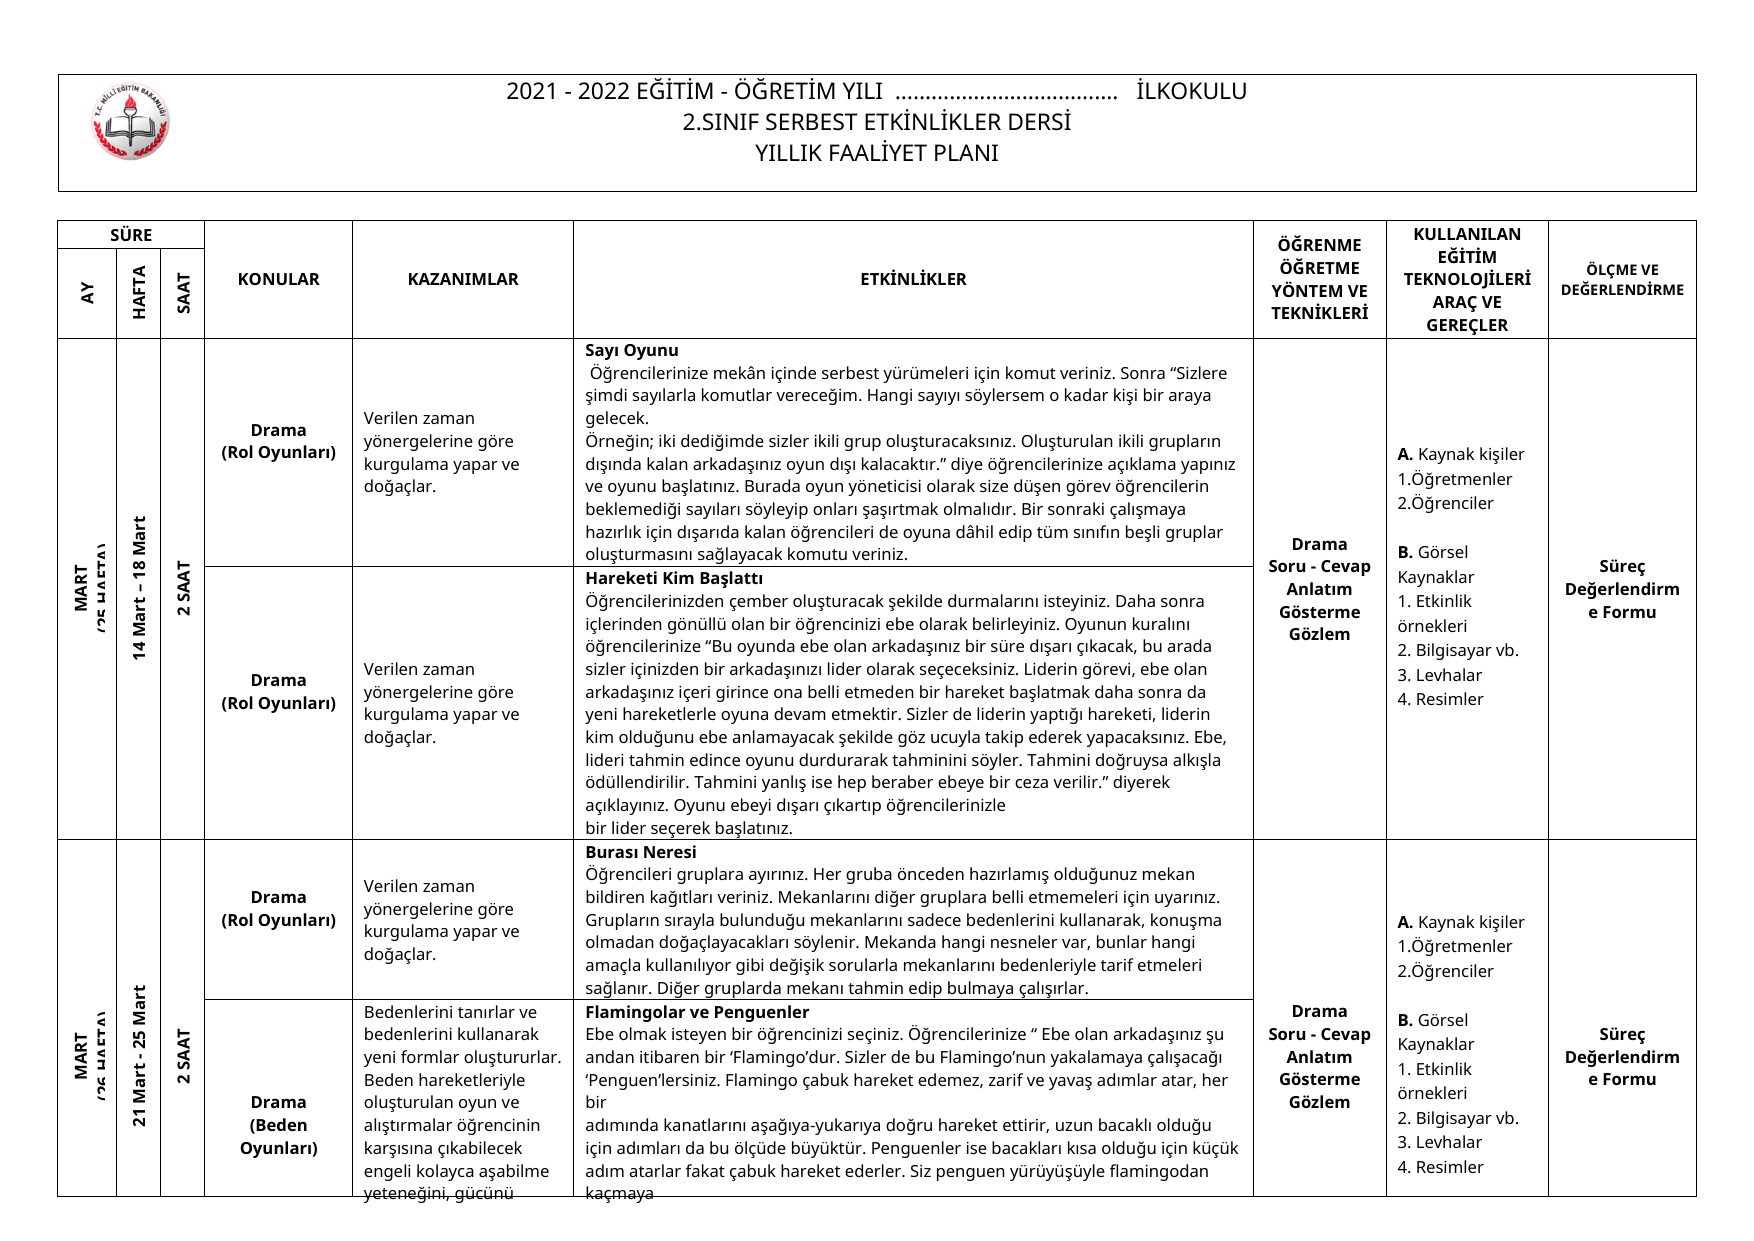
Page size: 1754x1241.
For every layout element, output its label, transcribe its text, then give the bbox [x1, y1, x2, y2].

table_cell MART (25.HAFTA) [58, 339, 116, 839]
table_cell HAFTA [117, 249, 160, 338]
table_cell Drama Soru - Cevap Anlatım Gösterme Gözlem [1254, 840, 1386, 1196]
table_cell Drama Soru - Cevap Anlatım Gösterme Gözlem [1254, 339, 1386, 839]
table_cell SAAT [161, 249, 204, 338]
table_cell Drama (Rol Oyunları) [205, 339, 352, 566]
table_cell 14 Mart – 18 Mart [117, 339, 160, 839]
table_cell MART (26.HAFTA) [58, 840, 116, 1196]
table_cell A. Kaynak kişiler 1.Öğretmenler 2.Öğrenciler B. Görsel Kaynaklar 1. Etkinlik örnekleri 2. Bilgisayar vb. 3. Levhalar 4. Resimler [1387, 339, 1548, 839]
table_cell 21 Mart - 25 Mart [117, 840, 160, 1196]
table_header KONULAR [205, 221, 352, 338]
table_cell Drama (Beden Oyunları) [205, 1000, 352, 1196]
table_cell Verilen zaman yönergelerine göre kurgulama yapar ve doğaçlar. [353, 339, 573, 566]
table_cell Verilen zaman yönergelerine göre kurgulama yapar ve doğaçlar. [353, 567, 573, 839]
table_header ETKİNLİKLER [574, 221, 1253, 338]
table_cell Verilen zaman yönergelerine göre kurgulama yapar ve doğaçlar. [353, 840, 573, 999]
table_cell A. Kaynak kişiler 1.Öğretmenler 2.Öğrenciler B. Görsel Kaynaklar 1. Etkinlik örnekleri 2. Bilgisayar vb. 3. Levhalar 4. Resimler [1387, 840, 1548, 1196]
table_cell 2 SAAT [161, 339, 204, 839]
table_header SÜRE [58, 221, 204, 248]
table_cell Süreç Değerlendirme Formu [1549, 339, 1696, 839]
table_cell AY [58, 249, 116, 338]
table_cell Süreç Değerlendirme Formu [1549, 840, 1696, 1196]
table_cell Bedenlerini tanırlar ve bedenlerini kullanarak yeni formlar oluştururlar. Beden hareketleriyle oluşturulan oyun ve alıştırmalar öğrencinin karşısına çıkabilecek engeli kolayca aşabilme yeteneğini, gücünü yerinde ve zamanında kullanma alışkanlığını kazandırır. [353, 1000, 573, 1196]
table_header KAZANIMLAR [353, 221, 573, 338]
table_cell Drama (Rol Oyunları) [205, 840, 352, 999]
table_cell Hareketi Kim Başlattı Öğrencilerinizden çember oluşturacak şekilde durmalarını isteyiniz. Daha sonra içlerinden gönüllü olan bir öğrencinizi ebe olarak belirleyiniz. Oyunun kuralını öğrencilerinize “Bu oyunda ebe olan arkadaşınız bir süre dışarı çıkacak, bu arada sizler içinizden bir arkadaşınızı lider olarak seçeceksiniz. Liderin görevi, ebe olan arkadaşınız içeri girince ona belli etmeden bir hareket başlatmak daha sonra da yeni hareketlerle oyuna devam etmektir. Sizler de liderin yaptığı hareketi, liderin kim olduğunu ebe anlamayacak şekilde göz ucuyla takip ederek yapacaksınız. Ebe, lideri tahmin edince oyunu durdurarak tahminini söyler. Tahmini doğruysa alkışla ödüllendirilir. Tahmini yanlış ise hep beraber ebeye bir ceza verilir.” diyerek açıklayınız. Oyunu ebeyi dışarı çıkartıp öğrencilerinizle bir lider seçerek başlatınız. [574, 567, 1253, 839]
table_cell Flamingolar ve Penguenler Ebe olmak isteyen bir öğrencinizi seçiniz. Öğrencilerinize “ Ebe olan arkadaşınız şu andan itibaren bir ‘Flamingo’dur. Sizler de bu Flamingo’nun yakalamaya çalışacağı ‘Penguen’lersiniz. Flamingo çabuk hareket edemez, zarif ve yavaş adımlar atar, her bir adımında kanatlarını aşağıya-yukarıya doğru hareket ettirir, uzun bacaklı olduğu için adımları da bu ölçüde büyüktür. Penguenler ise bacakları kısa olduğu için küçük adım atarlar fakat çabuk hareket ederler. Siz penguen yürüyüşüyle flamingodan kaçmaya çalışacaksınız. Flamingo bir pengueni yakalarsa o penguen artık bir flamingodur. Oyunun bu aşamasından sonra flamingolar penguenleri beraber yakalamaya çalışırlar. Oyun tek bir penguen kalana kadar bu şekilde devam eder. [574, 1000, 1253, 1196]
table_cell Drama (Rol Oyunları) [205, 567, 352, 839]
table_cell Burası Neresi Öğrencileri gruplara ayırınız. Her gruba önceden hazırlamış olduğunuz mekan bildiren kağıtları veriniz. Mekanlarını diğer gruplara belli etmemeleri için uyarınız. Grupların sırayla bulunduğu mekanlarını sadece bedenlerini kullanarak, konuşma olmadan doğaçlayacakları söylenir. Mekanda hangi nesneler var, bunlar hangi amaçla kullanılıyor gibi değişik sorularla mekanlarını bedenleriyle tarif etmeleri sağlanır. Diğer gruplarda mekanı tahmin edip bulmaya çalışırlar. [574, 840, 1253, 999]
picture [85, 77, 175, 167]
table_cell Sayı Oyunu Öğrencilerinize mekân içinde serbest yürümeleri için komut veriniz. Sonra “Sizlere şimdi sayılarla komutlar vereceğim. Hangi sayıyı söylersem o kadar kişi bir araya gelecek. Örneğin; iki dediğimde sizler ikili grup oluşturacaksınız. Oluşturulan ikili grupların dışında kalan arkadaşınız oyun dışı kalacaktır.” diye öğrencilerinize açıklama yapınız ve oyunu başlatınız. Burada oyun yöneticisi olarak size düşen görev öğrencilerin beklemediği sayıları söyleyip onları şaşırtmak olmalıdır. Bir sonraki çalışmaya hazırlık için dışarıda kalan öğrencileri de oyuna dâhil edip tüm sınıfın beşli gruplar oluşturmasını sağlayacak komutu veriniz. [574, 339, 1253, 566]
table_header KULLANILAN EĞİTİM TEKNOLOJİLERİ ARAÇ VE GEREÇLER [1387, 221, 1548, 338]
table_header ÖĞRENME ÖĞRETME YÖNTEM VE TEKNİKLERİ [1254, 221, 1386, 338]
table_cell 2 SAAT [161, 840, 204, 1196]
table_header ÖLÇME VE DEĞERLENDİRME [1549, 221, 1696, 338]
